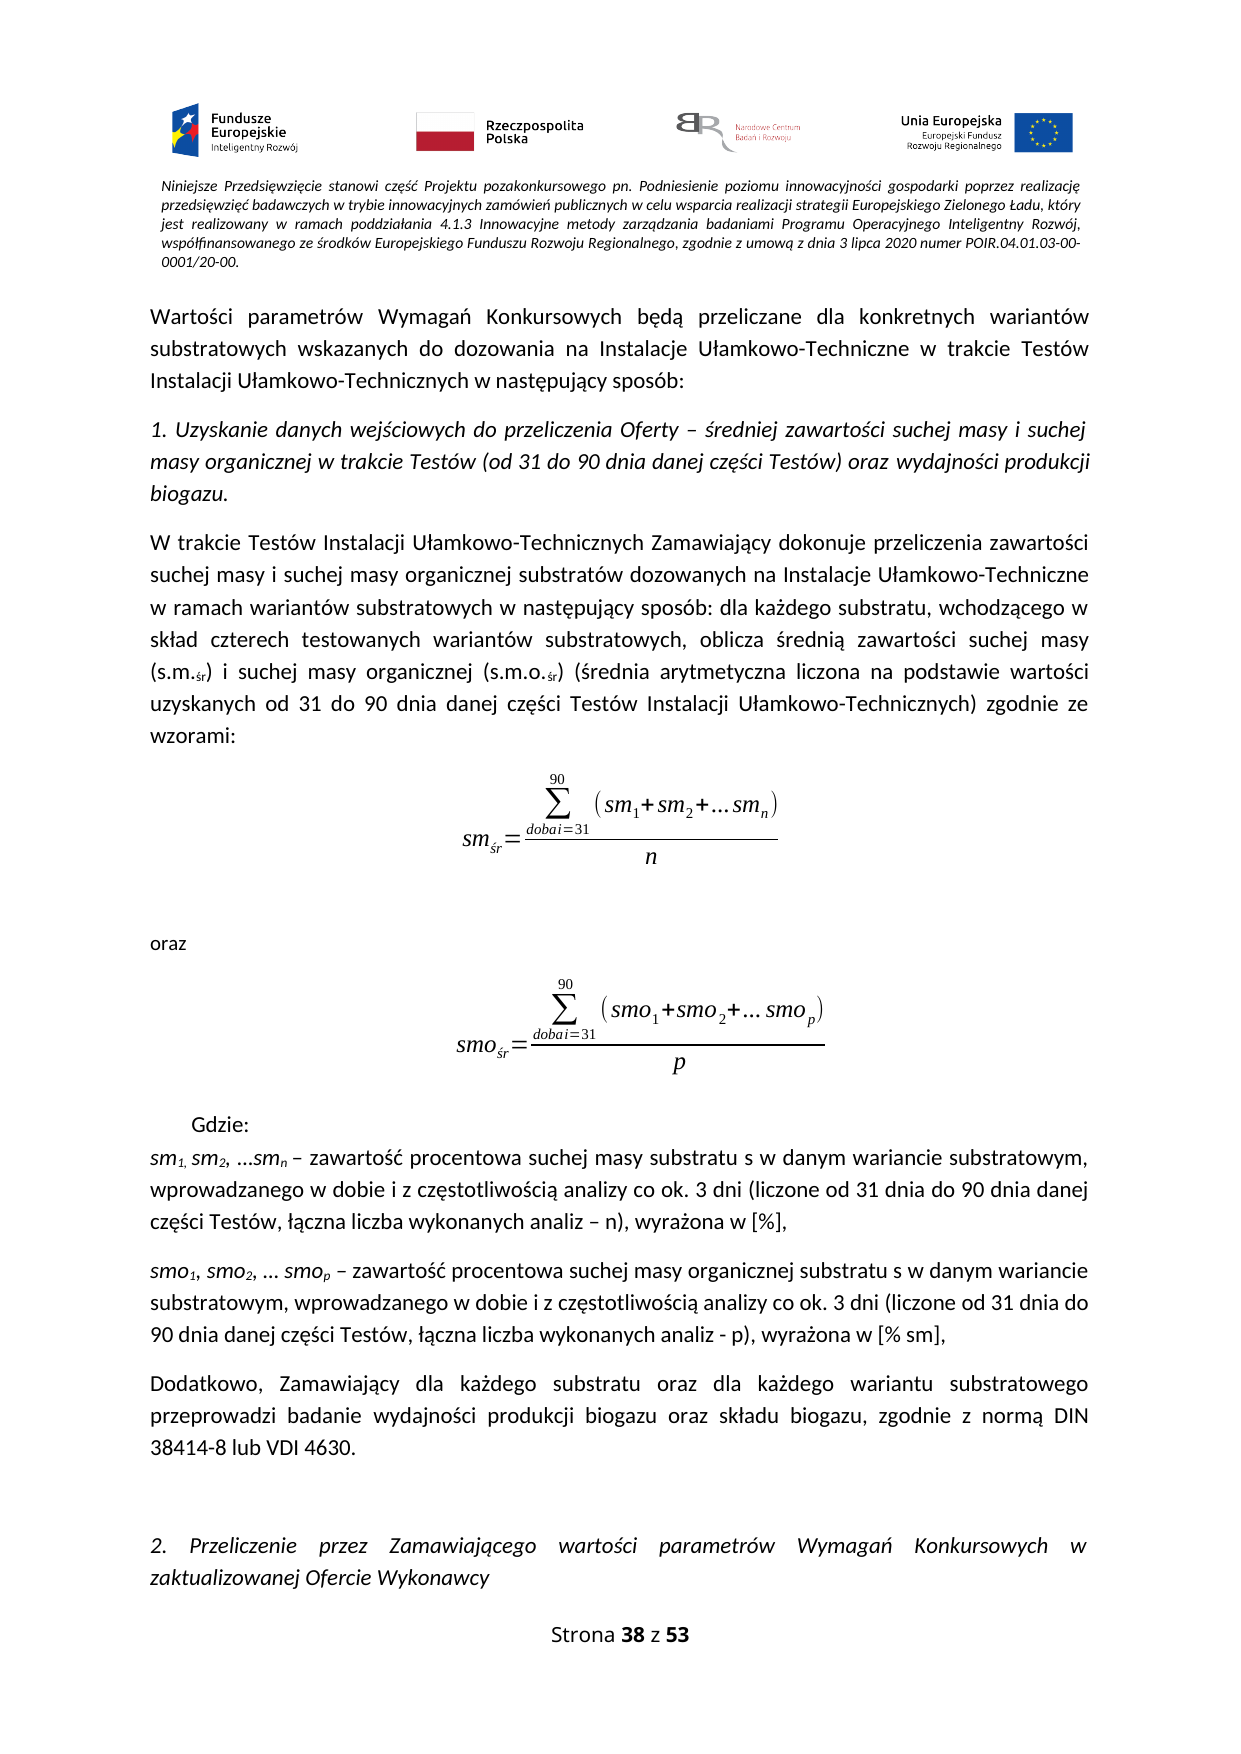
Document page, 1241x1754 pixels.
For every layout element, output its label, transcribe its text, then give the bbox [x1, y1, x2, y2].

text Dodatkowo, Zamawiający dla każdego substratu oraz dla każdego wariantu substratowego przeprowadzi badanie wydajności produkcji biogazu oraz składu biogazu, zgodnie z normą DIN 38414-8 lub VDI 4630. [150, 1369, 1090, 1462]
text 1. Uzyskanie danych wejściowych do przeliczenia Oferty – średniej zawartości suchej masy i suchej masy organicznej w trakcie Testów (od 31 do 90 dnia danej części Testów) oraz wydajności produkcji biogazu. [150, 415, 1090, 507]
text Gdzie: [191, 1111, 1090, 1138]
picture [172, 103, 1073, 157]
text W trakcie Testów Instalacji Ułamkowo-Technicznych Zamawiający dokonuje przeliczenia zawartości suchej masy i suchej masy organicznej substratów dozowanych na Instalacje Ułamkowo-Techniczne w ramach wariantów substratowych w następujący sposób: dla każdego substratu, wchodzącego w skład czterech testowanych wariantów substratowych, oblicza średnią zawartości suchej masy (s.m.śr) i suchej masy organicznej (s.m.o.śr) (średnia arytmetyczna liczona na podstawie wartości uzyskanych od 31 do 90 dnia danej części Testów Instalacji Ułamkowo-Technicznych) zgodnie ze wzorami: [150, 528, 1090, 749]
text 2. Przeliczenie przez Zamawiającego wartości parametrów Wymagań Konkursowych w zaktualizowanej Ofercie Wykonawcy [150, 1531, 1090, 1591]
text oraz [150, 930, 1090, 955]
text Wartości parametrów Wymagań Konkursowych będą przeliczane dla konkretnych wariantów substratowych wskazanych do dozowania na Instalacje Ułamkowo-Techniczne w trakcie Testów Instalacji Ułamkowo-Technicznych w następujący sposób: [150, 302, 1090, 394]
text smo1, smo2, … smop – zawartość procentowa suchej masy organicznej substratu s w danym wariancie substratowym, wprowadzanego w dobie i z częstotliwością analizy co ok. 3 dni (liczone od 31 dnia do 90 dnia danej części Testów, łączna liczba wykonanych analiz - p), wyrażona w [% sm], [150, 1256, 1090, 1348]
text sm1, sm2, …smn – zawartość procentowa suchej masy substratu s w danym wariancie substratowym, wprowadzanego w dobie i z częstotliwością analizy co ok. 3 dni (liczone od 31 dnia do 90 dnia danej części Testów, łączna liczba wykonanych analiz – n), wyrażona w [%], [150, 1143, 1090, 1235]
